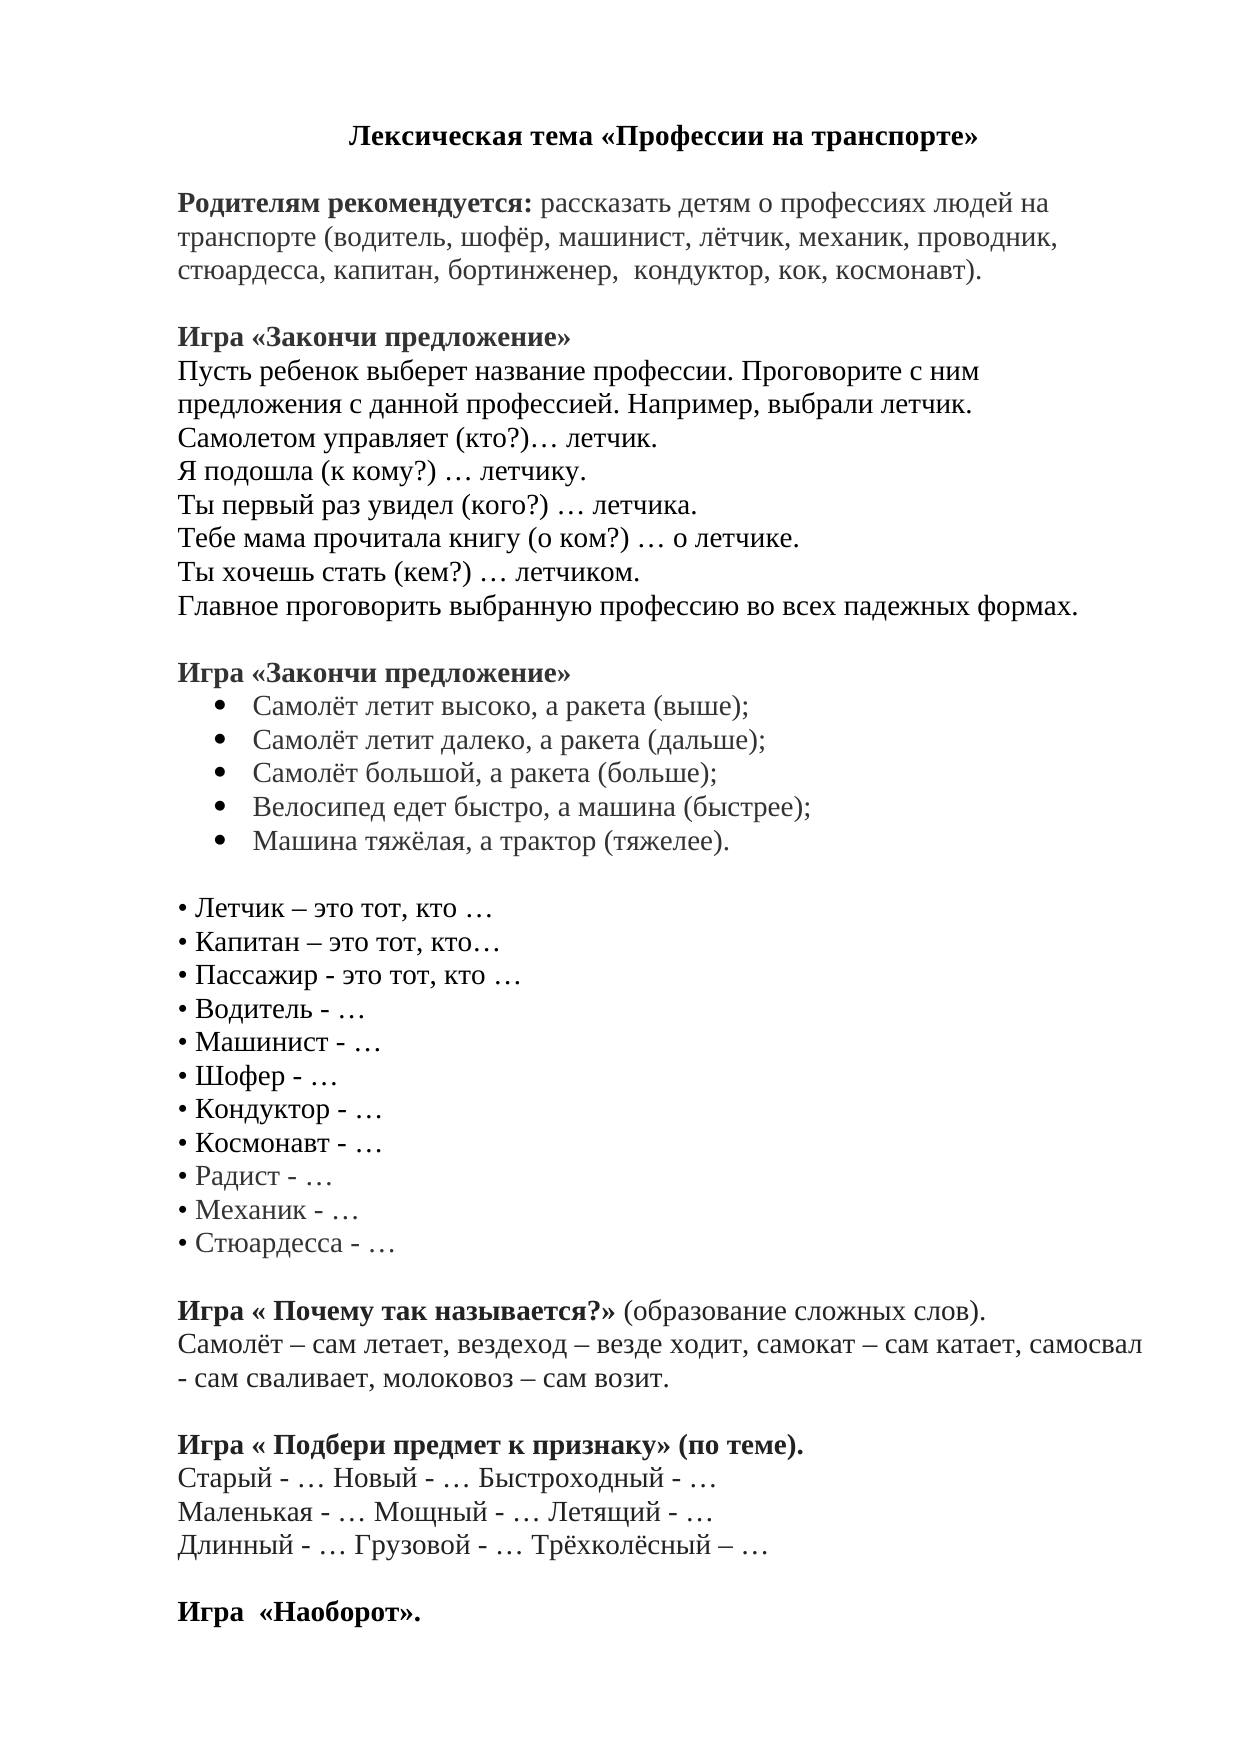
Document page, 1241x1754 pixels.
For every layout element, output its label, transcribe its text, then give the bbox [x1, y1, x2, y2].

text Игра «Наоборот». [177, 1594, 1152, 1628]
list Самолёт летит далеко, а ракета (дальше); [215, 722, 1152, 756]
text Я подошла (к кому?) … летчику. [177, 453, 1152, 487]
list Самолёт летит высоко, а ракета (выше); [215, 688, 1152, 722]
text Лексическая тема «Профессии на транспорте» [177, 118, 1152, 152]
text Игра «Закончи предложение» [177, 319, 1152, 353]
text Тебе мама прочитала книгу (о ком?) … о летчике. [177, 521, 1152, 554]
text • Стюардесса - … [177, 1226, 1152, 1259]
text Главное проговорить выбранную профессию во всех падежных формах. [177, 588, 1152, 621]
list Машина тяжёлая, а трактор (тяжелее). [215, 823, 1152, 857]
text Длинный - … Грузовой - … Трёхколёсный – … [177, 1527, 1152, 1561]
text Игра «Закончи предложение» [177, 655, 1152, 688]
text Пусть ребенок выберет название профессии. Проговорите с ним предложения с данной профессией. Например, выбрали летчик. [177, 353, 1152, 420]
text • Механик - … [177, 1192, 1152, 1226]
text Ты хочешь стать (кем?) … летчиком. [177, 554, 1152, 588]
text • Водитель - … • Машинист - … • Шофер - … • Кондуктор - … [177, 991, 1152, 1125]
text • Космонавт - … • Радист - … [177, 1125, 1152, 1192]
text Игра « Подбери предмет к признаку» (по теме). [177, 1427, 1152, 1460]
text Старый - … Новый - … Быстроходный - … [177, 1460, 1152, 1494]
text Родителям рекомендуется: рассказать детям о профессиях людей на транспорте (водитель, шофёр, машинист, лётчик, механик, проводник, стюардесса, капитан, бортинженер, кондуктор, кок, космонавт). [177, 185, 1152, 286]
text Самолетом управляет (кто?)… летчик. [177, 420, 1152, 453]
text Маленькая - … Мощный - … Летящий - … [177, 1494, 1152, 1527]
text Игра « Почему так называется?» (образование сложных слов). [177, 1293, 1152, 1326]
list Велосипед едет быстро, а машина (быстрее); [215, 789, 1152, 823]
list Самолёт большой, а ракета (больше); [215, 756, 1152, 789]
text Ты первый раз увидел (кого?) … летчика. [177, 487, 1152, 521]
text Самолёт – сам летает, вездеход – везде ходит, самокат – сам катает, самосвал - сам сваливает, молоковоз – сам возит. [177, 1326, 1152, 1393]
text • Летчик – это тот, кто … • Капитан – это тот, кто… • Пассажир - это тот, кто … [177, 890, 1152, 991]
